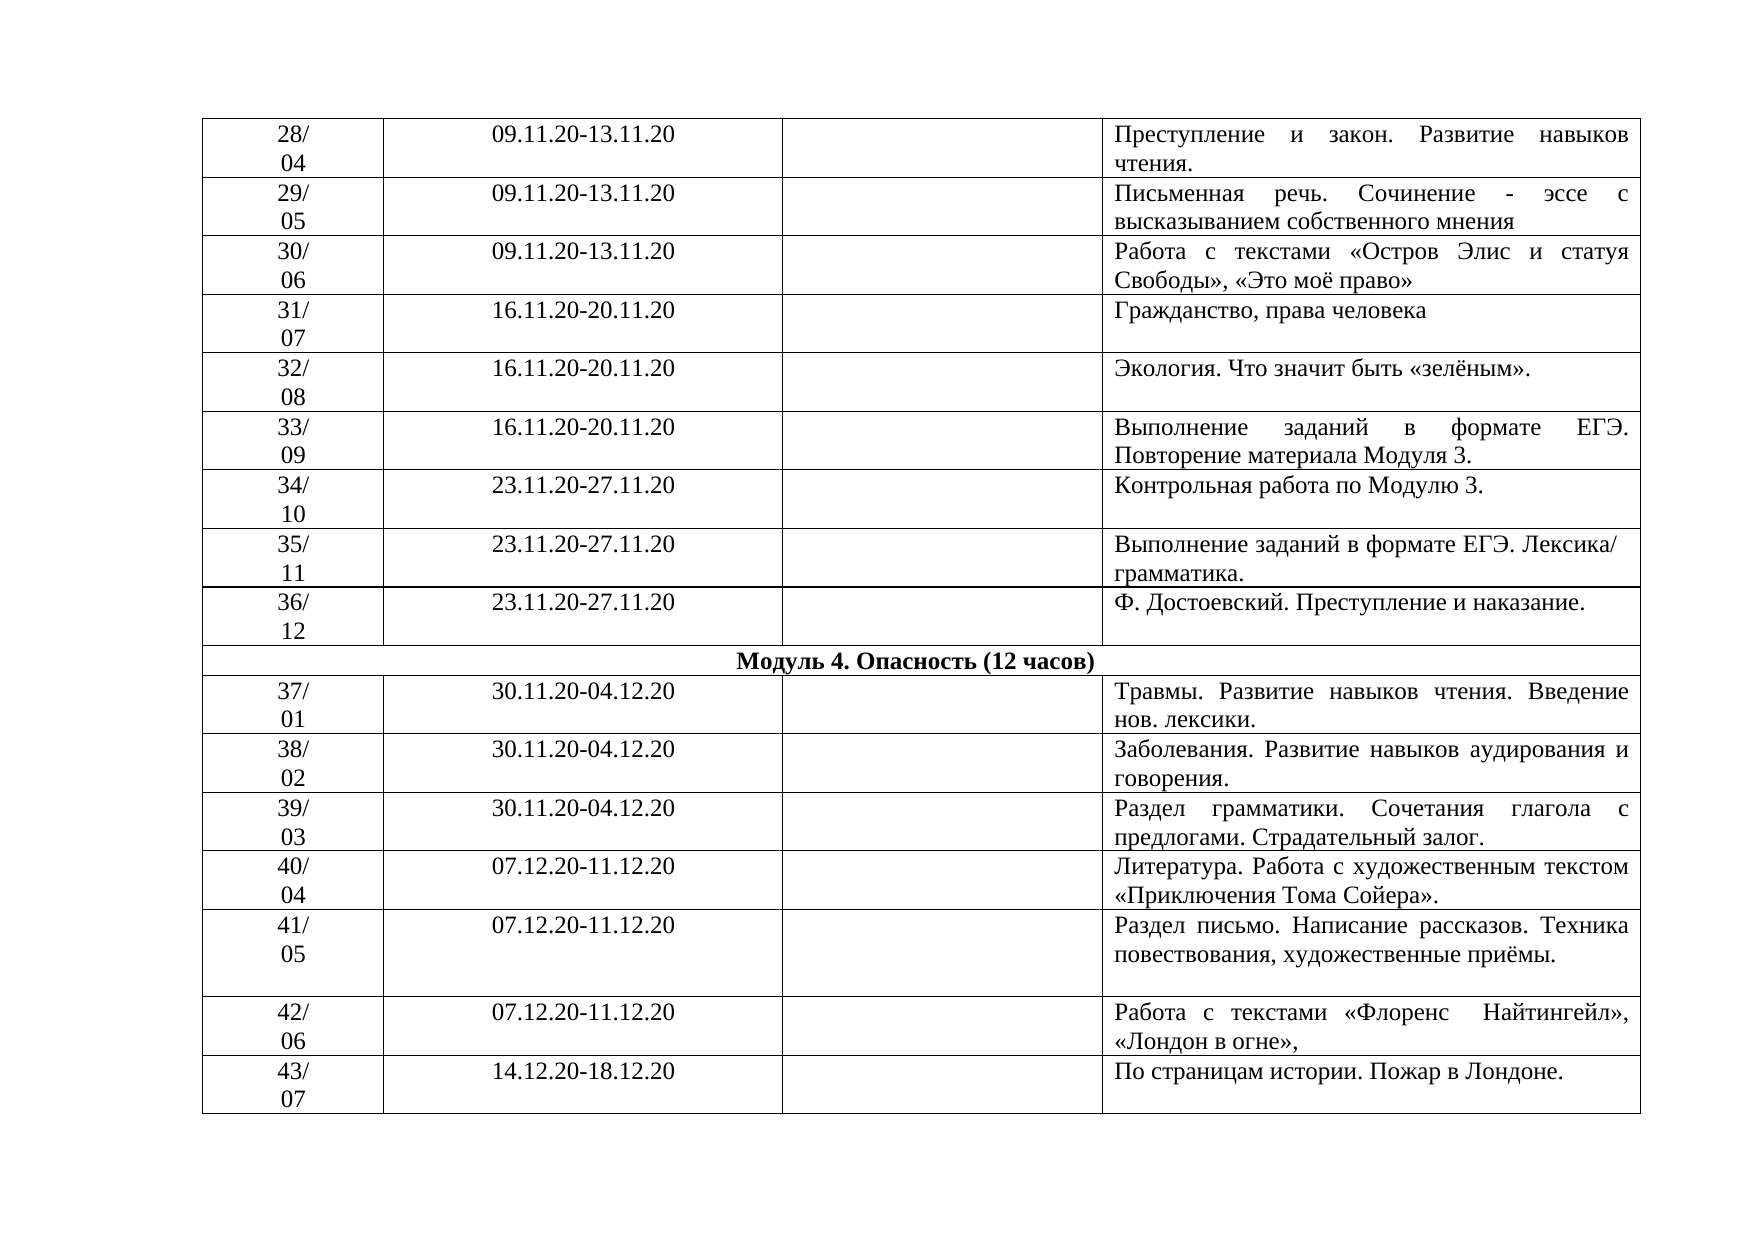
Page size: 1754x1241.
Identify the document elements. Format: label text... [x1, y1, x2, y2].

table_cell 23.11.20-27.11.20 [384, 529, 782, 586]
table_cell Письменная речь. Сочинение - эссе с высказыванием собственного мнения [1103, 178, 1640, 235]
table_cell 43/ 07 [203, 1056, 383, 1113]
table_cell 07.12.20-11.12.20 [384, 997, 782, 1055]
table_cell 09.11.20-13.11.20 [384, 236, 782, 294]
table_cell 39/ 03 [203, 793, 383, 850]
table_cell 28/ 04 [203, 119, 383, 177]
table_cell [783, 851, 1102, 909]
table_cell 31/ 07 [203, 295, 383, 352]
table_cell 23.11.20-27.11.20 [384, 470, 782, 528]
table_cell Раздел грамматики. Сочетания глагола с предлогами. Страдательный залог. [1103, 793, 1640, 850]
table_cell 36/ 12 [203, 588, 383, 645]
table_cell 30/ 06 [203, 236, 383, 294]
table_cell 30.11.20-04.12.20 [384, 793, 782, 850]
table_cell Травмы. Развитие навыков чтения. Введение нов. лексики. [1103, 676, 1640, 733]
table_cell 09.11.20-13.11.20 [384, 178, 782, 235]
table_cell 30.11.20-04.12.20 [384, 734, 782, 792]
table_cell Раздел письмо. Написание рассказов. Техника повествования, художественные приёмы. [1103, 910, 1640, 996]
table_cell 16.11.20-20.11.20 [384, 353, 782, 411]
table_cell 16.11.20-20.11.20 [384, 412, 782, 469]
table_cell [783, 295, 1102, 352]
table_cell Контрольная работа по Модулю 3. [1103, 470, 1640, 528]
table_cell 37/ 01 [203, 676, 383, 733]
table_cell [783, 910, 1102, 996]
table_cell [783, 470, 1102, 528]
table_cell [783, 734, 1102, 792]
table_cell 42/ 06 [203, 997, 383, 1055]
table_cell Модуль 4. Опасность (12 часов) [203, 646, 1640, 675]
table_cell 35/ 11 [203, 529, 383, 586]
table_cell 14.12.20-18.12.20 [384, 1056, 782, 1113]
table_cell [783, 1056, 1102, 1113]
table_cell [783, 793, 1102, 850]
table_cell 34/ 10 [203, 470, 383, 528]
table_cell [783, 353, 1102, 411]
table_cell 40/ 04 [203, 851, 383, 909]
table_cell 16.11.20-20.11.20 [384, 295, 782, 352]
table_cell 09.11.20-13.11.20 [384, 119, 782, 177]
table_cell Гражданство, права человека [1103, 295, 1640, 352]
table_cell 30.11.20-04.12.20 [384, 676, 782, 733]
table_cell Преступление и закон. Развитие навыков чтения. [1103, 119, 1640, 177]
table_cell Ф. Достоевский. Преступление и наказание. [1103, 588, 1640, 645]
table_cell Литература. Работа с художественным текстом «Приключения Тома Сойера». [1103, 851, 1640, 909]
table_cell Работа с текстами «Флоренс Найтингейл», «Лондон в огне», [1103, 997, 1640, 1055]
table_cell [783, 178, 1102, 235]
table_cell 41/ 05 [203, 910, 383, 996]
table_cell [783, 236, 1102, 294]
table_cell Работа с текстами «Остров Элис и статуя Свободы», «Это моё право» [1103, 236, 1640, 294]
table_cell Заболевания. Развитие навыков аудирования и говорения. [1103, 734, 1640, 792]
table_cell 33/ 09 [203, 412, 383, 469]
table_cell [783, 997, 1102, 1055]
table_cell 29/ 05 [203, 178, 383, 235]
table_cell Выполнение заданий в формате ЕГЭ. Лексика/ грамматика. [1103, 529, 1640, 586]
table_cell 23.11.20-27.11.20 [384, 588, 782, 645]
table_cell 38/ 02 [203, 734, 383, 792]
table_cell 07.12.20-11.12.20 [384, 851, 782, 909]
table_cell [783, 588, 1102, 645]
table_cell 32/ 08 [203, 353, 383, 411]
table_cell [783, 529, 1102, 586]
table_cell Экология. Что значит быть «зелёным». [1103, 353, 1640, 411]
table_cell Выполнение заданий в формате ЕГЭ. Повторение материала Модуля 3. [1103, 412, 1640, 469]
table_cell 07.12.20-11.12.20 [384, 910, 782, 996]
table_cell [783, 412, 1102, 469]
table_cell [783, 676, 1102, 733]
table_cell [783, 119, 1102, 177]
table_cell По страницам истории. Пожар в Лондоне. [1103, 1056, 1640, 1113]
